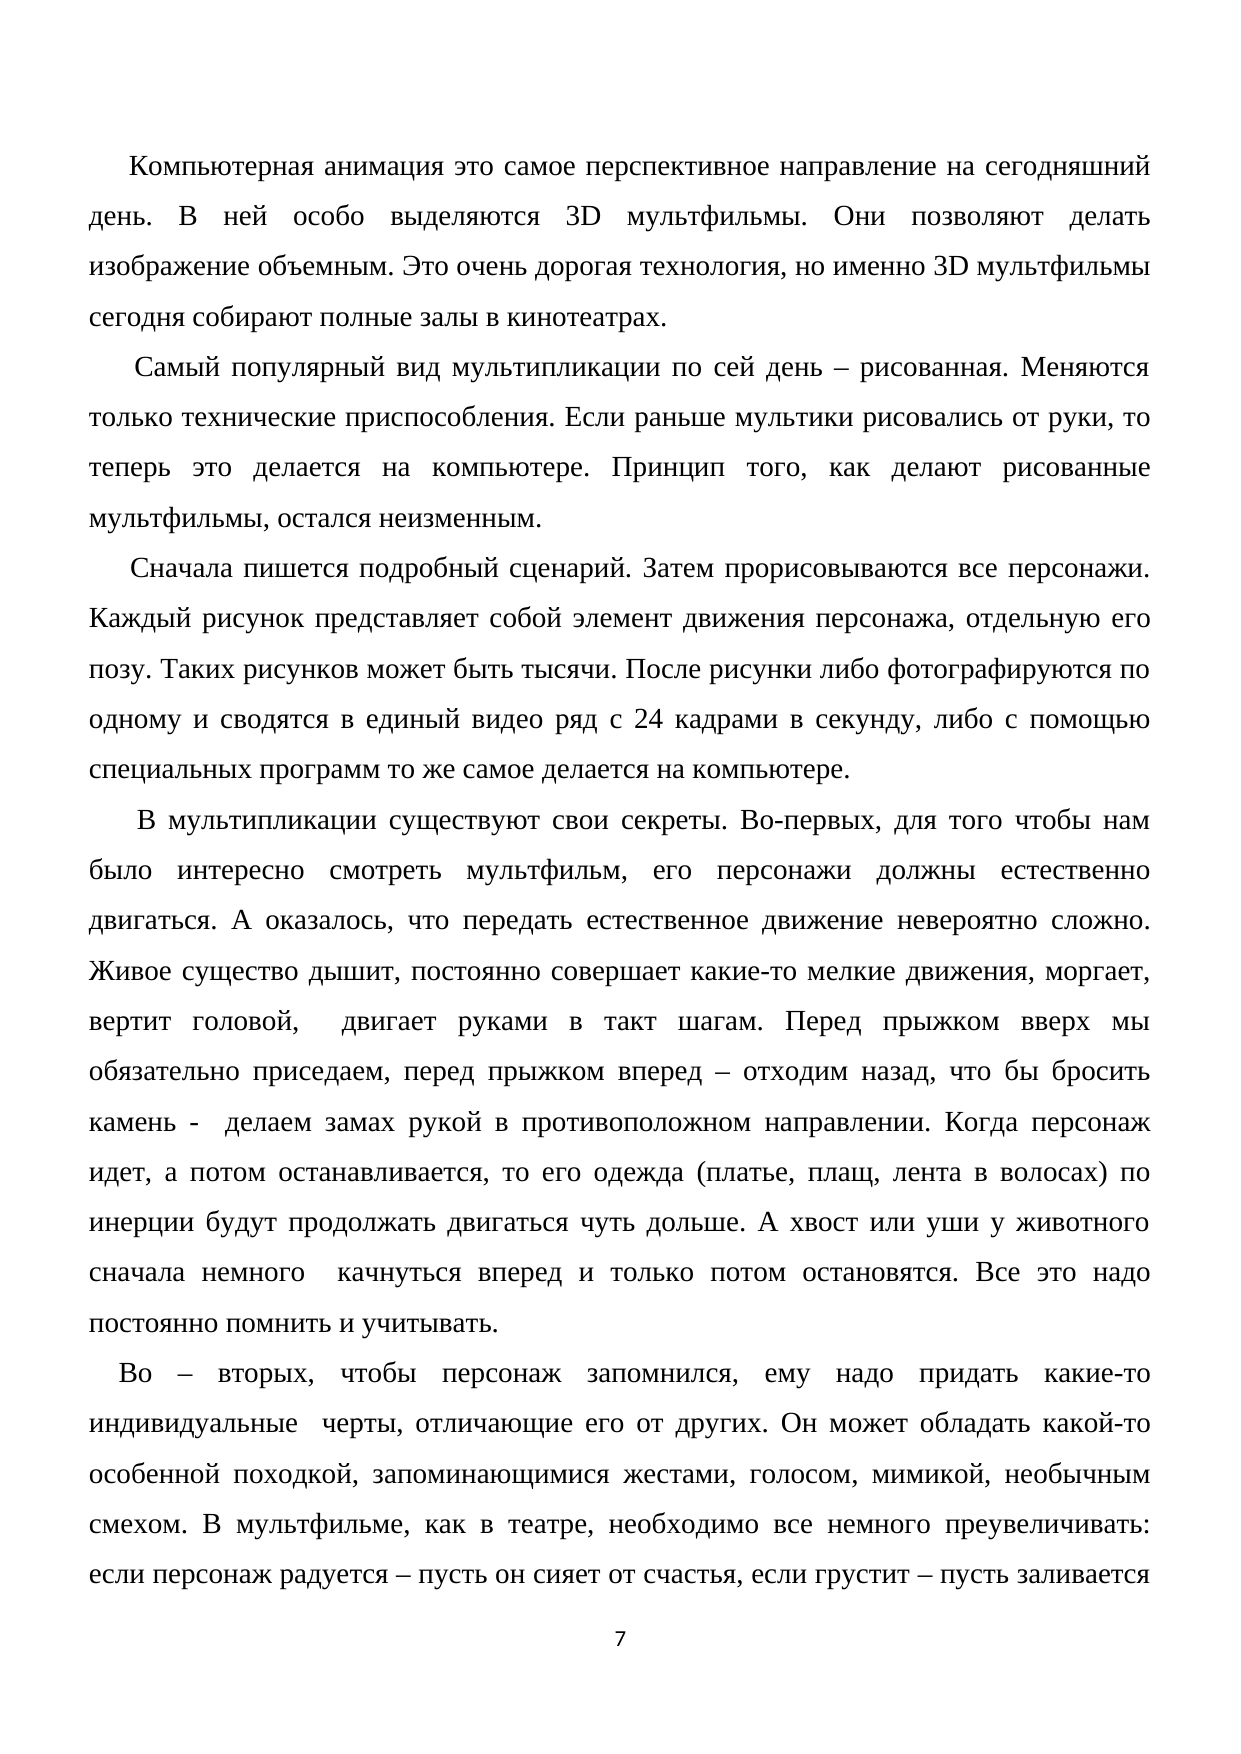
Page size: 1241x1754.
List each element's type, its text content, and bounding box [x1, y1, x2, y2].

text Самый популярный вид мультипликации по сей день – рисованная. Меняются только технические приспособления. Если раньше мультики рисовались от руки, то теперь это делается на компьютере. Принцип того, как делают рисованные мультфильмы, остался неизменным. [89, 349, 1152, 533]
text Сначала пишется подробный сценарий. Затем прорисовываются все персонажи. Каждый рисунок представляет собой элемент движения персонажа, отдельную его позу. Таких рисунков может быть тысячи. После рисунки либо фотографируются по одному и сводятся в единый видео ряд с 24 кадрами в секунду, либо с помощью специальных программ то же самое делается на компьютере. [89, 550, 1152, 785]
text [89, 1355, 1152, 1590]
text Компьютерная анимация это самое перспективное направление на сегодняшний день. В ней особо выделяются 3D мультфильмы. Они позволяют делать изображение объемным. Это очень дорогая технология, но именно 3D мультфильмы сегодня собирают полные залы в кинотеатрах. [89, 148, 1152, 332]
text В мультипликации существуют свои секреты. Во-первых, для того чтобы нам было интересно смотреть мультфильм, его персонажи должны естественно двигаться. А оказалось, что передать естественное движение невероятно сложно. Живое существо дышит, постоянно совершает какие-то мелкие движения, моргает, вертит головой, двигает руками в такт шагам. Перед прыжком вверх мы обязательно приседаем, перед прыжком вперед – отходим назад, что бы бросить камень - делаем замах рукой в противоположном направлении. Когда персонаж идет, а потом останавливается, то его одежда (платье, плащ, лента в волосах) по инерции будут продолжать двигаться чуть дольше. А хвост или уши у животного сначала немного качнуться вперед и только потом остановятся. Все это надо постоянно помнить и учитывать. [89, 802, 1152, 1338]
